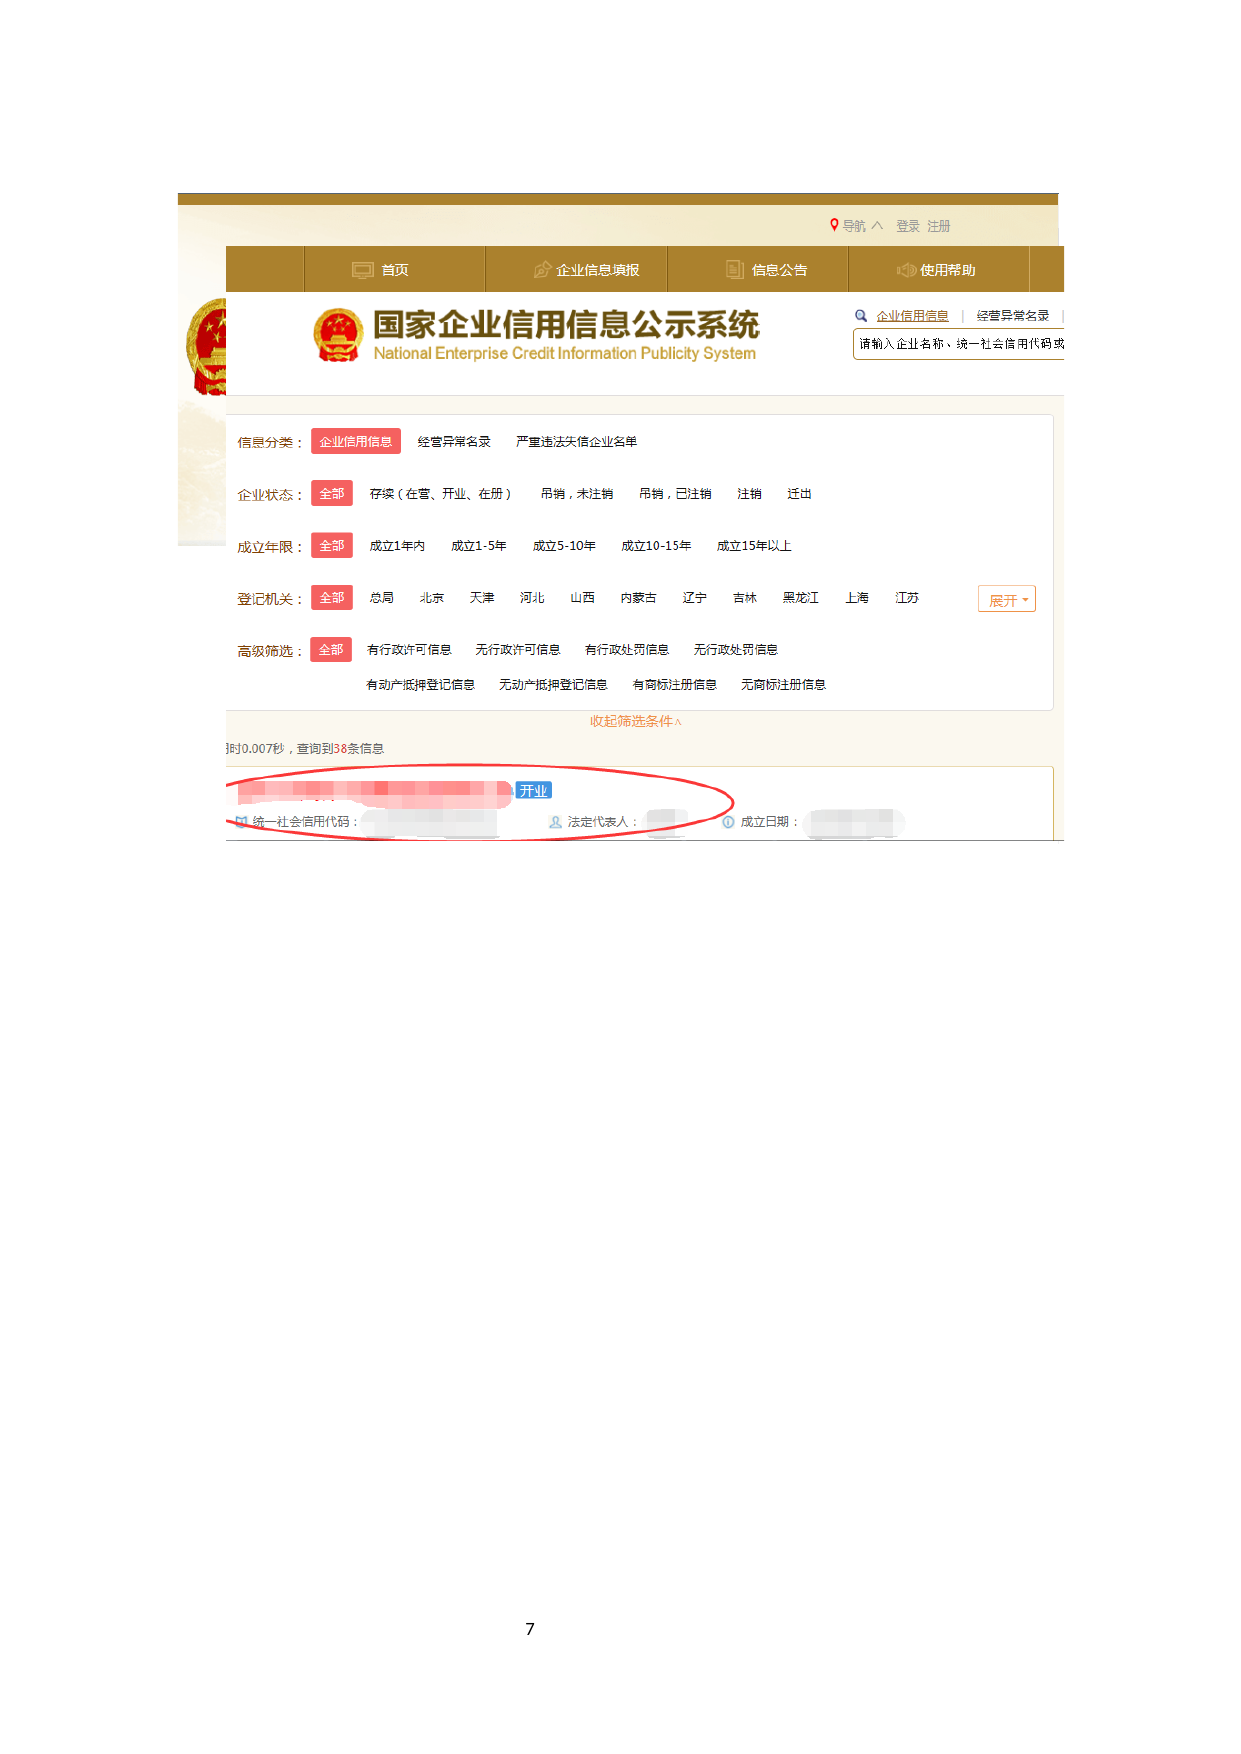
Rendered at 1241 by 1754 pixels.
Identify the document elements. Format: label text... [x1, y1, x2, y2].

text 2、点击进入企业界面。 [183, 179, 1093, 247]
picture [177, 193, 1065, 844]
